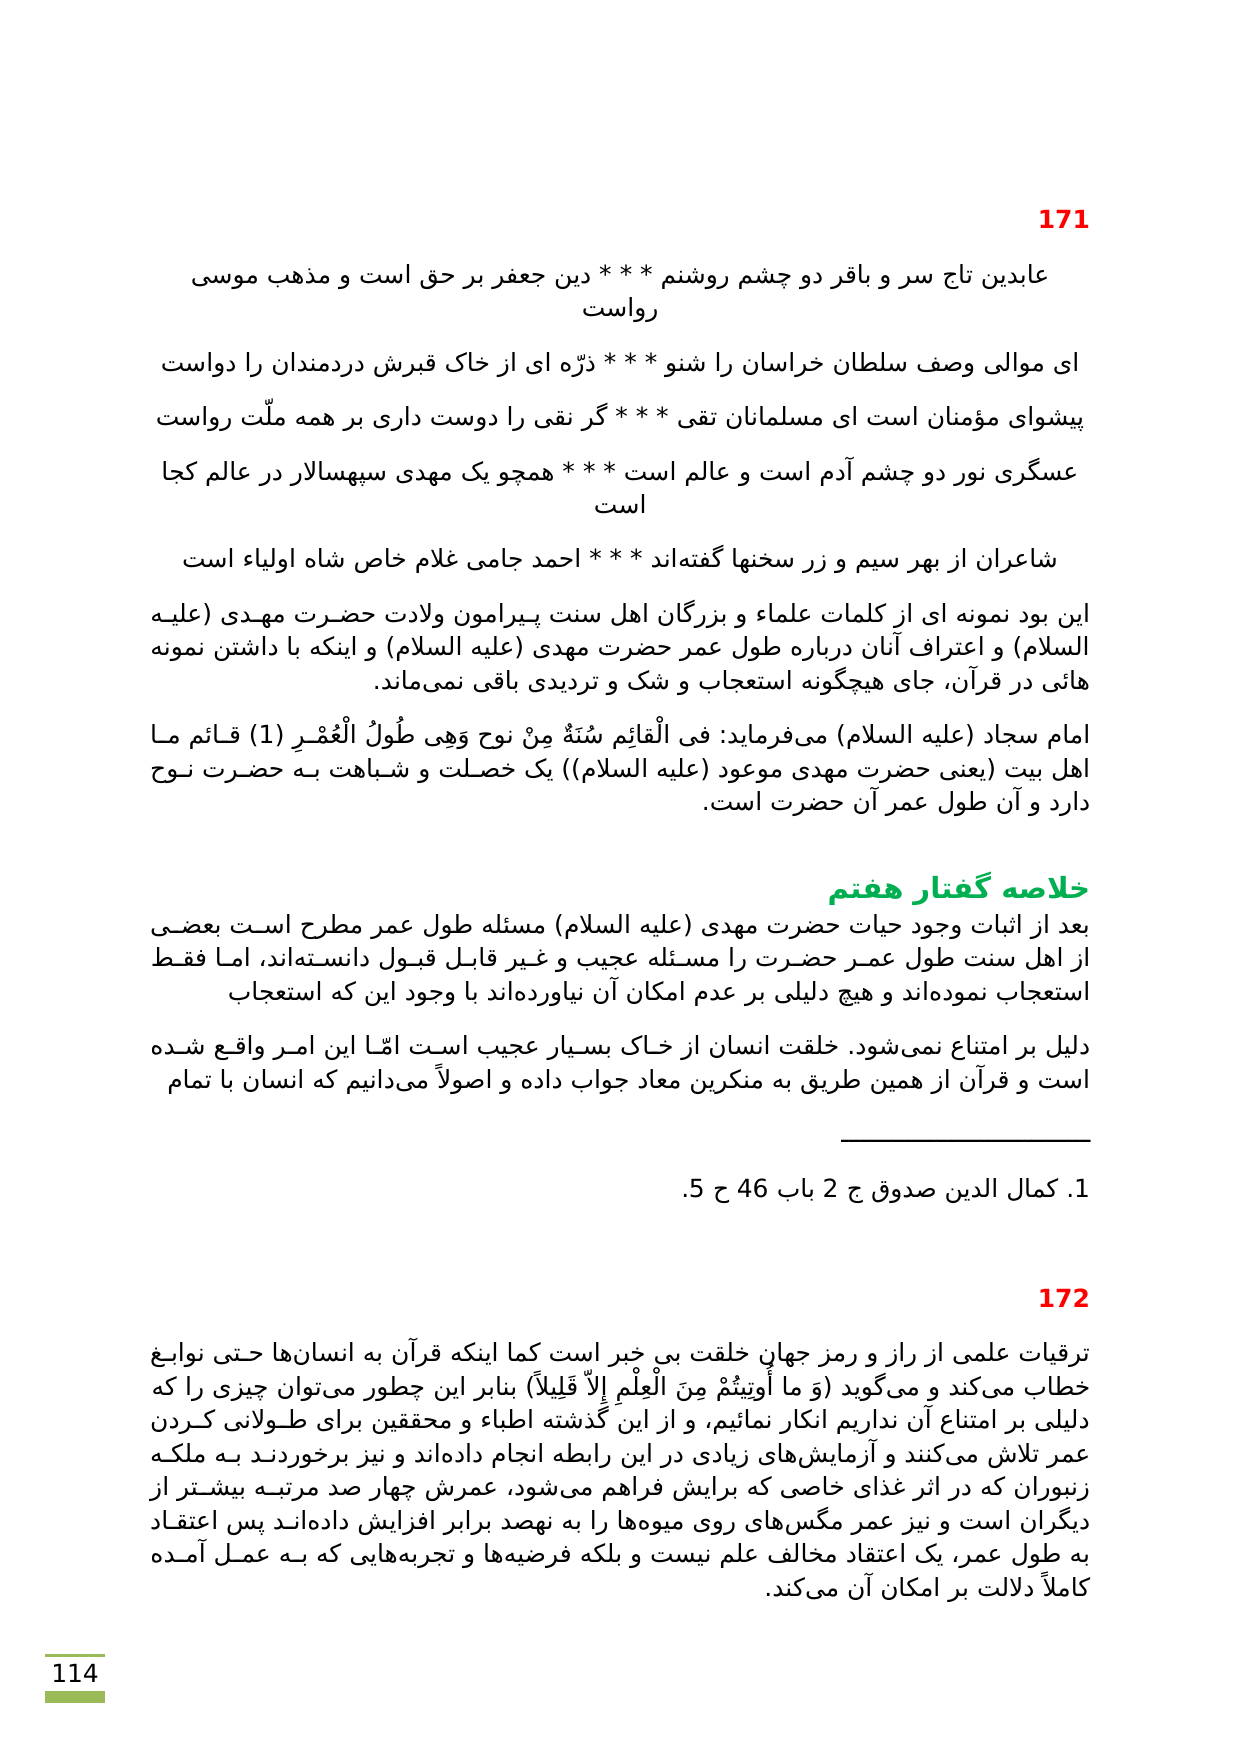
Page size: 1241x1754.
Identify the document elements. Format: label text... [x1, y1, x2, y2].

text شاعران از بهر سیم و زر سخنها گفته‌اند * * * احمد جامی غلام خاص شاه اولیاء است [150, 545, 1090, 574]
text 1. کمال الدین صدوق ج 2 باب 46 ح 5. [150, 1174, 1090, 1203]
subtitle خلاصه گفتار هفتم [150, 871, 1090, 905]
text عابدین تاج سر و باقر دو چشم روشنم * * * دین جعفر بر حق است و مذهب موسی رواست [150, 260, 1090, 323]
text ترقیات علمی از راز و رمز جهان خلقت بی خبر است کما اینکه قرآن به انسان‌ها حتی نوابغ خطاب می‌کند و می‌گوید (وَ ما أُوتِیتُمْ مِنَ الْعِلْمِ إِلاّ قَلِیلاً) بنابر این چطور می‌توان چیزی را که دلیلی بر امتناع آن نداریم انکار نمائیم، و از این گذشته اطباء و محققین برای طولانی کردن عمر تلاش می‌کنند و آزمایش‌های زیادی در این رابطه انجام داده‌اند و نیز برخوردند به ملکه زنبوران که در اثر غذای خاصی که برایش فراهم می‌شود، عمرش چهار صد مرتبه بیشتر از دیگران است و نیز عمر مگس‌های روی میوه‌ها را به نهصد برابر افزایش داده‌اند پس اعتقاد به طول عمر، یک اعتقاد مخالف علم نیست و بلکه فرضیه‌ها و تجربه‌هایی که به عمل آمده کاملاً دلالت بر امکان آن می‌کند. [150, 1338, 1090, 1602]
text ــــــــــــــــــــــــــــــــــ [150, 1119, 1090, 1149]
text 172 [150, 1284, 1090, 1313]
text این بود نمونه ای از کلمات علماء و بزرگان اهل سنت پیرامون ولادت حضرت مهدی (علیه السلام) و اعتراف آنان درباره طول عمر حضرت مهدی (علیه السلام) و اینکه با داشتن نمونه هائی در قرآن، جای هیچگونه استعجاب و شک و تردیدی باقی نمی‌ماند. [150, 599, 1090, 695]
text پیشوای مؤمنان است ای مسلمانان تقی * * * گر نقی را دوست داری بر همه ملّت رواست [150, 402, 1090, 432]
text دلیل بر امتناع نمی‌شود. خلقت انسان از خاک بسیار عجیب است امّا این امر واقع شده است و قرآن از همین طریق به منکرین معاد جواب داده و اصولاً می‌دانیم که انسان با تمام [150, 1032, 1090, 1094]
text عسگری نور دو چشم آدم است و عالم است * * * همچو یک مهدی سپهسالار در عالم کجا است [150, 457, 1090, 519]
text 171 [150, 206, 1090, 235]
text بعد از اثبات وجود حیات حضرت مهدی (علیه السلام) مسئله طول عمر مطرح است بعضی از اهل سنت طول عمر حضرت را مسئله عجیب و غیر قابل قبول دانسته‌اند، اما فقط استعجاب نموده‌اند و هیچ دلیلی بر عدم امکان آن نیاورده‌اند با وجود این که استعجاب [150, 910, 1090, 1006]
text امام سجاد (علیه السلام) می‌فرماید: فی الْقائِم سُنَةٌ مِنْ نوح وَهِی طُولُ الْعُمْرِ (1) قائم ما اهل بیت (یعنی حضرت مهدی موعود (علیه السلام)) یک خصلت و شباهت به حضرت نوح دارد و آن طول عمر آن حضرت است. [150, 721, 1090, 817]
text ای موالی وصف سلطان خراسان را شنو * * * ذرّه ای از خاک قبرش دردمندان را دواست [150, 348, 1090, 377]
